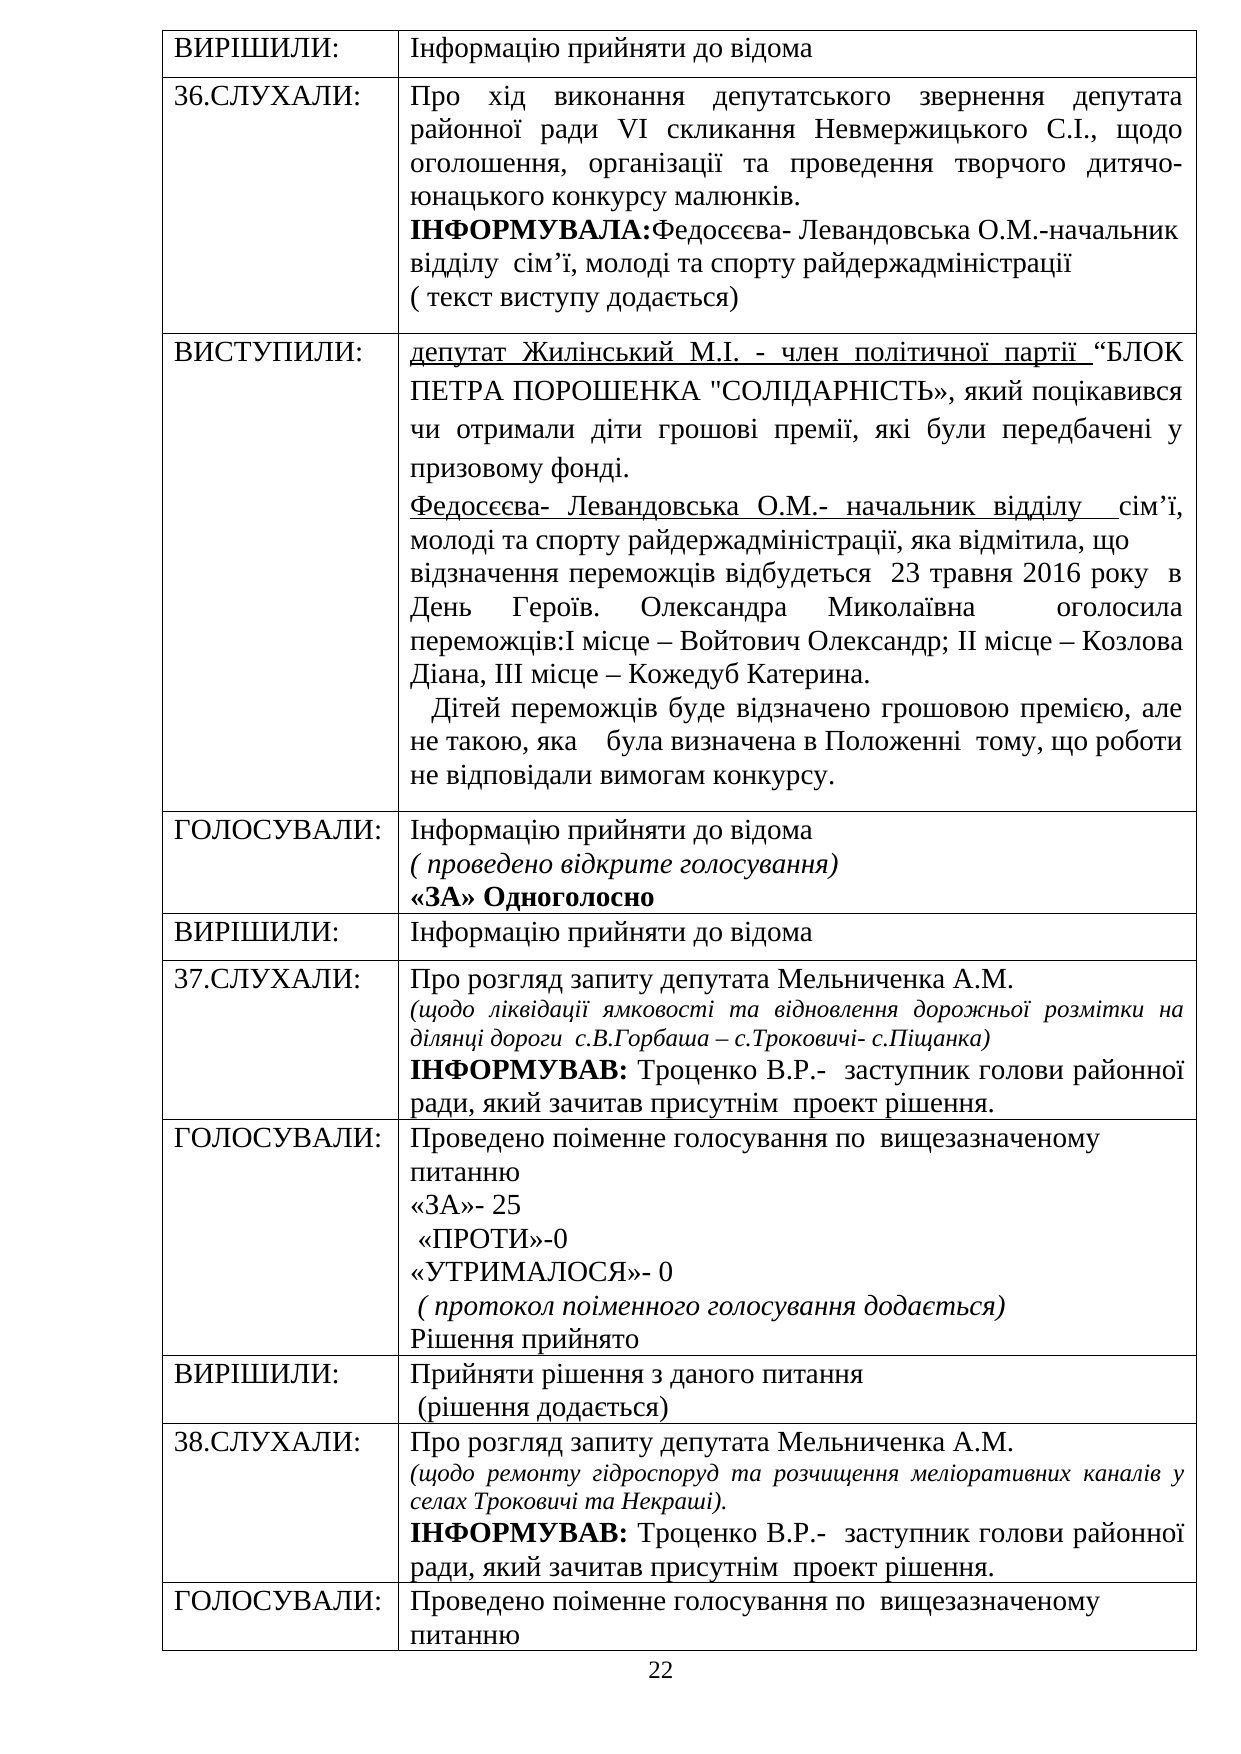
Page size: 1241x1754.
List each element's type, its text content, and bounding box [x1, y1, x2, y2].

table_cell ГОЛОСУВАЛИ: [163, 1583, 398, 1650]
table_cell ВИРІШИЛИ: [163, 1356, 398, 1423]
table_cell 37.СЛУХАЛИ: [163, 961, 398, 1119]
table_cell ВИРІШИЛИ: [163, 31, 398, 77]
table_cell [399, 1583, 1196, 1650]
table_cell ВИРІШИЛИ: [163, 914, 398, 960]
table_cell Про розгляд запиту депутата Мельниченка А.М. (щодо ремонту гідроспоруд та розчищення меліоративних каналів у селах Троковичі та Некраші). ІНФОРМУВАВ: Троценко В.Р.- заступник голови районної ради, який зачитав присутнім проект рішення. [399, 1424, 1196, 1582]
table_cell Про хід виконання депутатського звернення депутата районної ради VI скликання Невмержицького С.І., щодо оголошення, організації та проведення творчого дитячо-юнацького конкурсу малюнків. ІНФОРМУВАЛА:Федосєєва- Левандовська О.М.-начальник відділу сім’ї, молоді та спорту райдержадміністрації ( текст виступу додається) [399, 78, 1196, 333]
table_cell депутат Жилінський М.І. - член політичної партії “БЛОК ПЕТРА ПОРОШЕНКА "СОЛІДАРНІСТЬ», який поцікавився чи отримали діти грошові премії, які були передбачені у призовому фонді. Федосєєва- Левандовська О.М.- начальник відділу сім’ї, молоді та спорту райдержадміністрації, яка відмітила, що відзначення переможців відбудеться 23 травня 2016 року в День Героїв. Олександра Миколаївна оголосила переможців:I місце – Войтович Олександр; II місце – Козлова Діана, III місце – Кожедуб Катерина. Дітей переможців буде відзначено грошовою премією, але не такою, яка була визначена в Положенні тому, що роботи не відповідали вимогам конкурсу. [399, 334, 1196, 811]
table_cell ГОЛОСУВАЛИ: [163, 1120, 398, 1355]
table_cell 38.СЛУХАЛИ: [163, 1424, 398, 1582]
table_cell 36.СЛУХАЛИ: [163, 78, 398, 333]
table_cell Інформацію прийняти до відома [399, 914, 1196, 960]
table_cell Інформацію прийняти до відома ( проведено відкрите голосування) «ЗА» Одноголосно [399, 812, 1196, 913]
table_cell Інформацію прийняти до відома [399, 31, 1196, 77]
table_cell ВИСТУПИЛИ: [163, 334, 398, 811]
table_cell Про розгляд запиту депутата Мельниченка А.М. (щодо ліквідації ямковості та відновлення дорожньої розмітки на ділянці дороги с.В.Горбаша – с.Троковичі- с.Піщанка) ІНФОРМУВАВ: Троценко В.Р.- заступник голови районної ради, який зачитав присутнім проект рішення. [399, 961, 1196, 1119]
table_cell ГОЛОСУВАЛИ: [163, 812, 398, 913]
table_cell Прийняти рішення з даного питання (рішення додається) [399, 1356, 1196, 1423]
